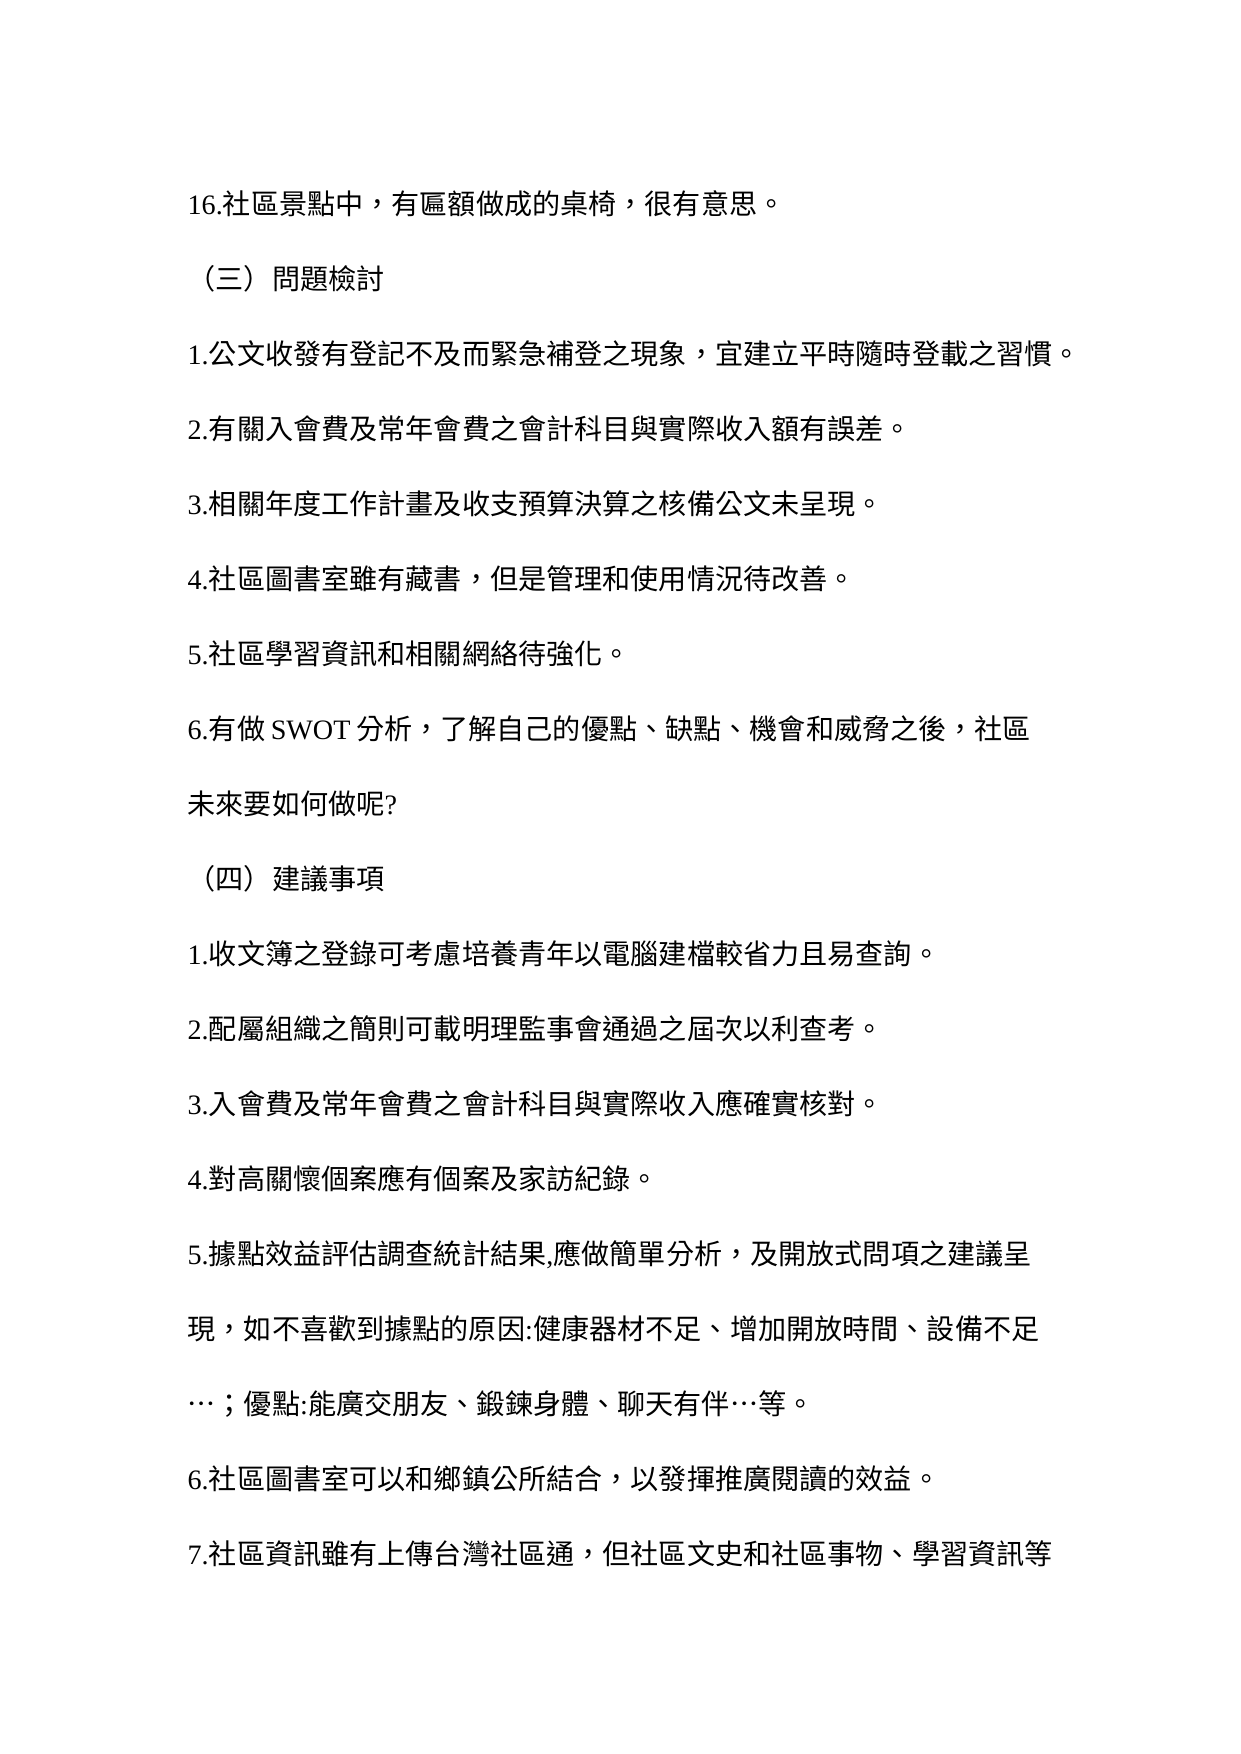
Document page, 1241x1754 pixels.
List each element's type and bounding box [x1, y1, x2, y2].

text [187, 164, 1053, 1589]
